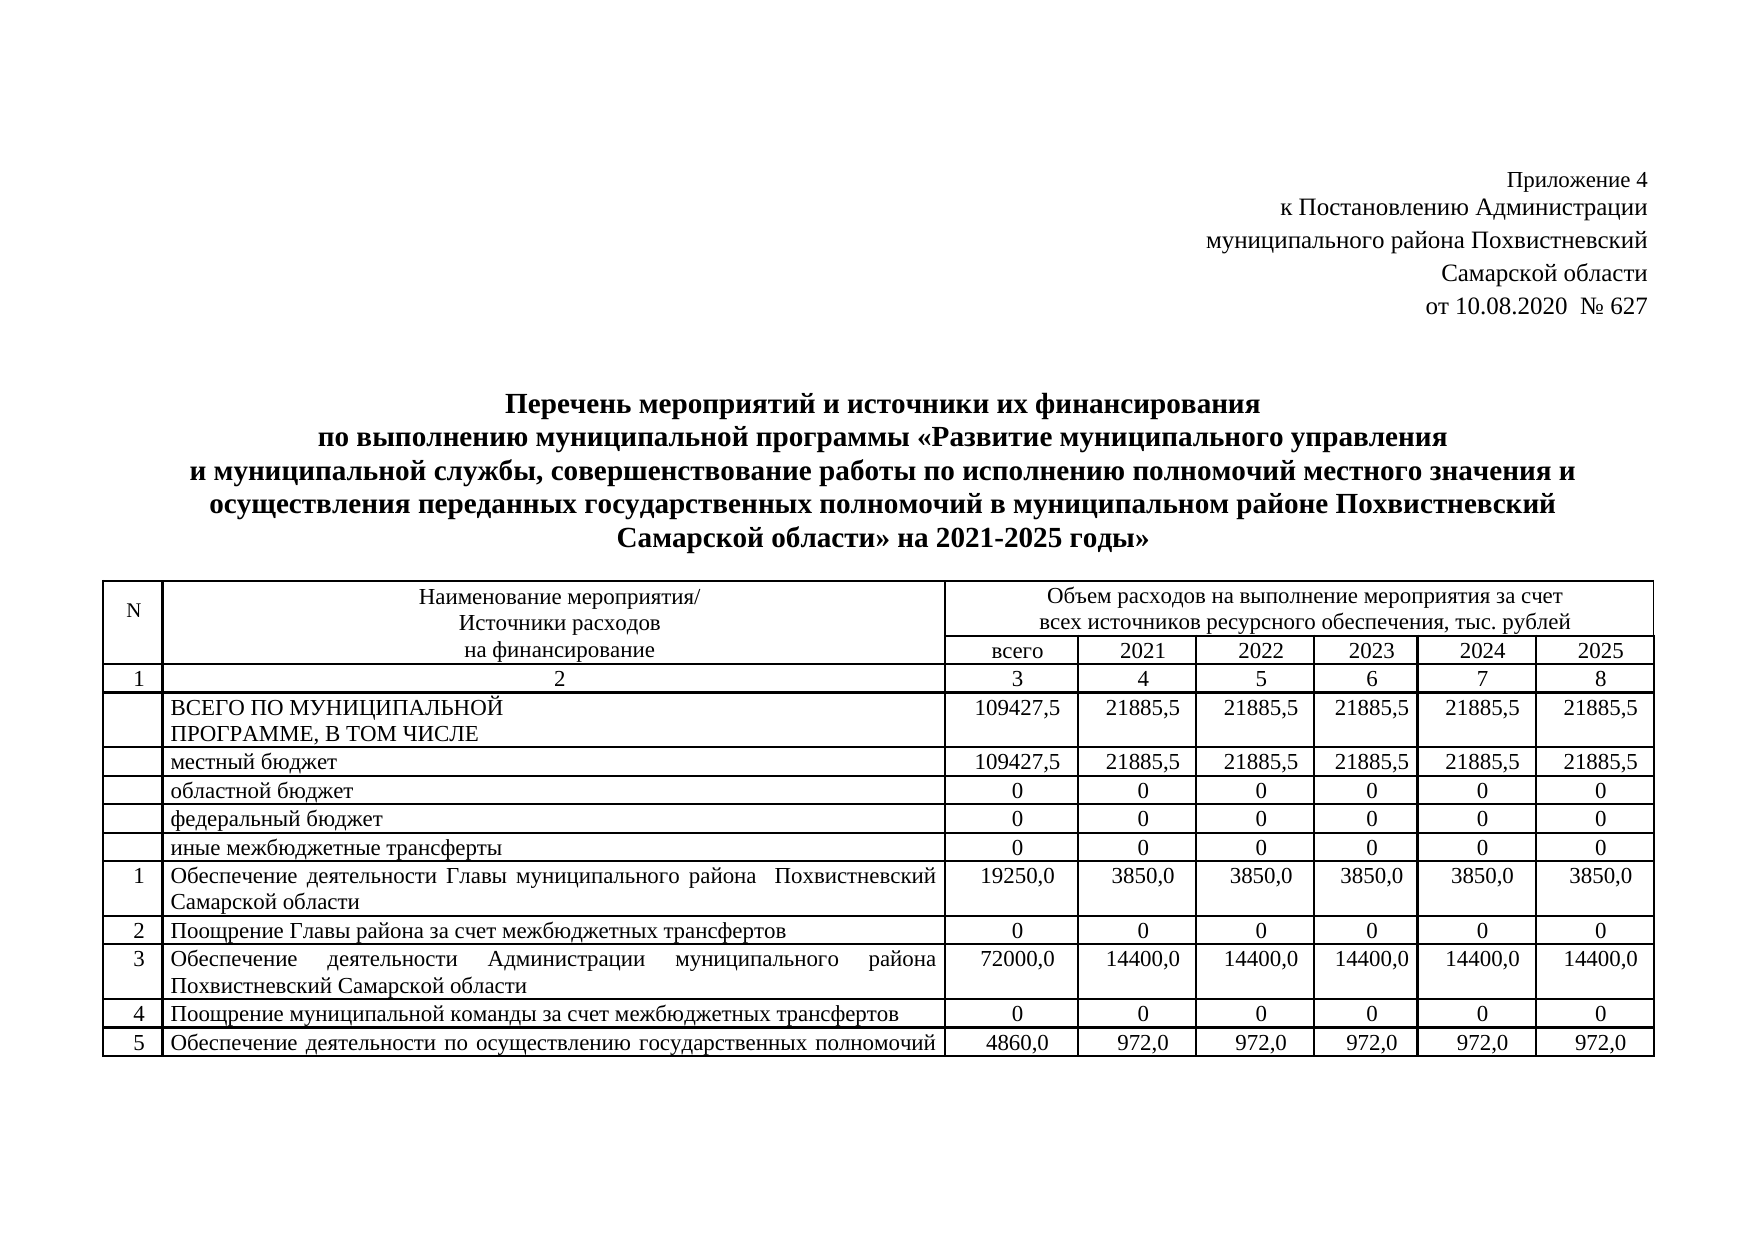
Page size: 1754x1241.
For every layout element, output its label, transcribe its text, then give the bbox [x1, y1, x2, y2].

table_cell 3850,0 [1419, 862, 1535, 915]
table_cell 14400,0 [1315, 945, 1416, 998]
table_cell 3850,0 [1315, 862, 1416, 915]
table_cell ВСЕГО ПО МУНИЦИПАЛЬНОЙ ПРОГРАММЕ, В ТОМ ЧИСЛЕ [164, 694, 944, 746]
table_cell 2025 [1537, 637, 1653, 663]
table_cell 21885,5 [1315, 694, 1416, 746]
table_cell 972,0 [1079, 1029, 1195, 1055]
table_cell 14400,0 [1419, 945, 1535, 998]
table_cell 2 [104, 917, 161, 943]
text и муниципальной службы, совершенствование работы по исполнению полномочий местного значения и осуществления переданных государственных полномочий в муниципальном районе Похвистневский [118, 453, 1648, 520]
table_cell 19250,0 [946, 862, 1077, 915]
table_cell иные межбюджетные трансферты [164, 834, 944, 860]
text муниципального района Похвистневский [118, 225, 1648, 254]
table_cell 0 [1315, 805, 1416, 832]
table_cell [104, 694, 161, 746]
table_cell 0 [1315, 1000, 1416, 1026]
table_cell 7 [1419, 665, 1535, 691]
table_cell областной бюджет [164, 777, 944, 803]
table_cell 0 [1079, 777, 1195, 803]
table_cell 0 [1537, 834, 1653, 860]
table_cell 4860,0 [946, 1029, 1077, 1055]
table_cell 21885,5 [1537, 694, 1653, 746]
table_cell 0 [1197, 777, 1313, 803]
table_cell 4 [104, 1000, 161, 1026]
table_cell 0 [1537, 917, 1653, 943]
table_cell местный бюджет [164, 748, 944, 775]
table_cell 0 [1079, 917, 1195, 943]
table_cell 0 [946, 834, 1077, 860]
table_cell 0 [1419, 1000, 1535, 1026]
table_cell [164, 1029, 944, 1055]
table_cell 972,0 [1419, 1029, 1535, 1055]
table_cell [104, 805, 161, 832]
table_cell Обеспечение деятельности Главы муниципального района Похвистневский Самарской области [164, 862, 944, 915]
table_cell 0 [1079, 1000, 1195, 1026]
table_header Объем расходов на выполнение мероприятия за счет всех источников ресурсного обеспечения, тыс. рублей [946, 582, 1653, 634]
table_cell 0 [1537, 805, 1653, 832]
table_cell 5 [1197, 665, 1313, 691]
table_cell 3850,0 [1537, 862, 1653, 915]
table_cell 3 [946, 665, 1077, 691]
table_cell 21885,5 [1419, 748, 1535, 775]
table_header N [104, 582, 161, 663]
table_cell 0 [1419, 777, 1535, 803]
table_cell 0 [1315, 777, 1416, 803]
table_cell 5 [104, 1029, 161, 1055]
table_cell федеральный бюджет [164, 805, 944, 832]
table_cell [104, 834, 161, 860]
table_cell 21885,5 [1419, 694, 1535, 746]
table_cell 21885,5 [1537, 748, 1653, 775]
table_cell 0 [946, 805, 1077, 832]
table_cell 0 [946, 777, 1077, 803]
table_cell 1 [104, 862, 161, 915]
text по выполнению муниципальной программы «Развитие муниципального управления [118, 419, 1648, 453]
table_cell 72000,0 [946, 945, 1077, 998]
table_cell 0 [1315, 834, 1416, 860]
table_cell 0 [946, 917, 1077, 943]
table_cell 972,0 [1197, 1029, 1313, 1055]
text Перечень мероприятий и источники их финансирования [118, 386, 1648, 419]
table_cell 6 [1315, 665, 1416, 691]
table_cell 8 [1537, 665, 1653, 691]
table_cell 109427,5 [946, 748, 1077, 775]
table_cell 0 [1419, 917, 1535, 943]
table_cell 14400,0 [1079, 945, 1195, 998]
table_cell 0 [1079, 805, 1195, 832]
table_cell 21885,5 [1315, 748, 1416, 775]
table_cell 0 [1197, 1000, 1313, 1026]
table_cell 0 [1079, 834, 1195, 860]
table_cell 4 [1079, 665, 1195, 691]
table_cell 0 [946, 1000, 1077, 1026]
table_cell [104, 748, 161, 775]
table_cell 0 [1537, 1000, 1653, 1026]
table_cell 109427,5 [946, 694, 1077, 746]
table_cell 2024 [1419, 637, 1535, 663]
table_header Наименование мероприятия/ Источники расходов на финансирование [164, 582, 944, 663]
table_cell 2021 [1079, 637, 1195, 663]
table_cell 2 [164, 665, 944, 691]
table_cell [104, 777, 161, 803]
table_cell 3 [104, 945, 161, 998]
text к Постановлению Администрации [118, 192, 1648, 221]
table_cell 2022 [1197, 637, 1313, 663]
table_cell 1 [104, 665, 161, 691]
table_cell Поощрение Главы района за счет межбюджетных трансфертов [164, 917, 944, 943]
table_cell 0 [1537, 777, 1653, 803]
text от 10.08.2020 № 627 [118, 291, 1648, 320]
table_cell 2023 [1315, 637, 1416, 663]
table_cell Поощрение муниципальной команды за счет межбюджетных трансфертов [164, 1000, 944, 1026]
text Приложение 4 [118, 166, 1648, 192]
table_cell всего [946, 637, 1077, 663]
table_cell 14400,0 [1197, 945, 1313, 998]
table_cell 21885,5 [1197, 748, 1313, 775]
table_cell 3850,0 [1197, 862, 1313, 915]
table_cell 0 [1419, 805, 1535, 832]
table_cell 0 [1315, 917, 1416, 943]
table_cell Обеспечение деятельности Администрации муниципального района Похвистневский Самарской области [164, 945, 944, 998]
table_cell 3850,0 [1079, 862, 1195, 915]
table_cell 972,0 [1315, 1029, 1416, 1055]
table_cell 14400,0 [1537, 945, 1653, 998]
text Самарской области» на 2021-2025 годы» [118, 520, 1648, 553]
table_cell 0 [1419, 834, 1535, 860]
table_cell 21885,5 [1079, 694, 1195, 746]
table_cell 21885,5 [1197, 694, 1313, 746]
table_cell 21885,5 [1079, 748, 1195, 775]
table_cell 972,0 [1537, 1029, 1653, 1055]
table_cell 0 [1197, 805, 1313, 832]
table_cell 0 [1197, 834, 1313, 860]
text Самарской области [118, 258, 1648, 287]
table_cell 0 [1197, 917, 1313, 943]
